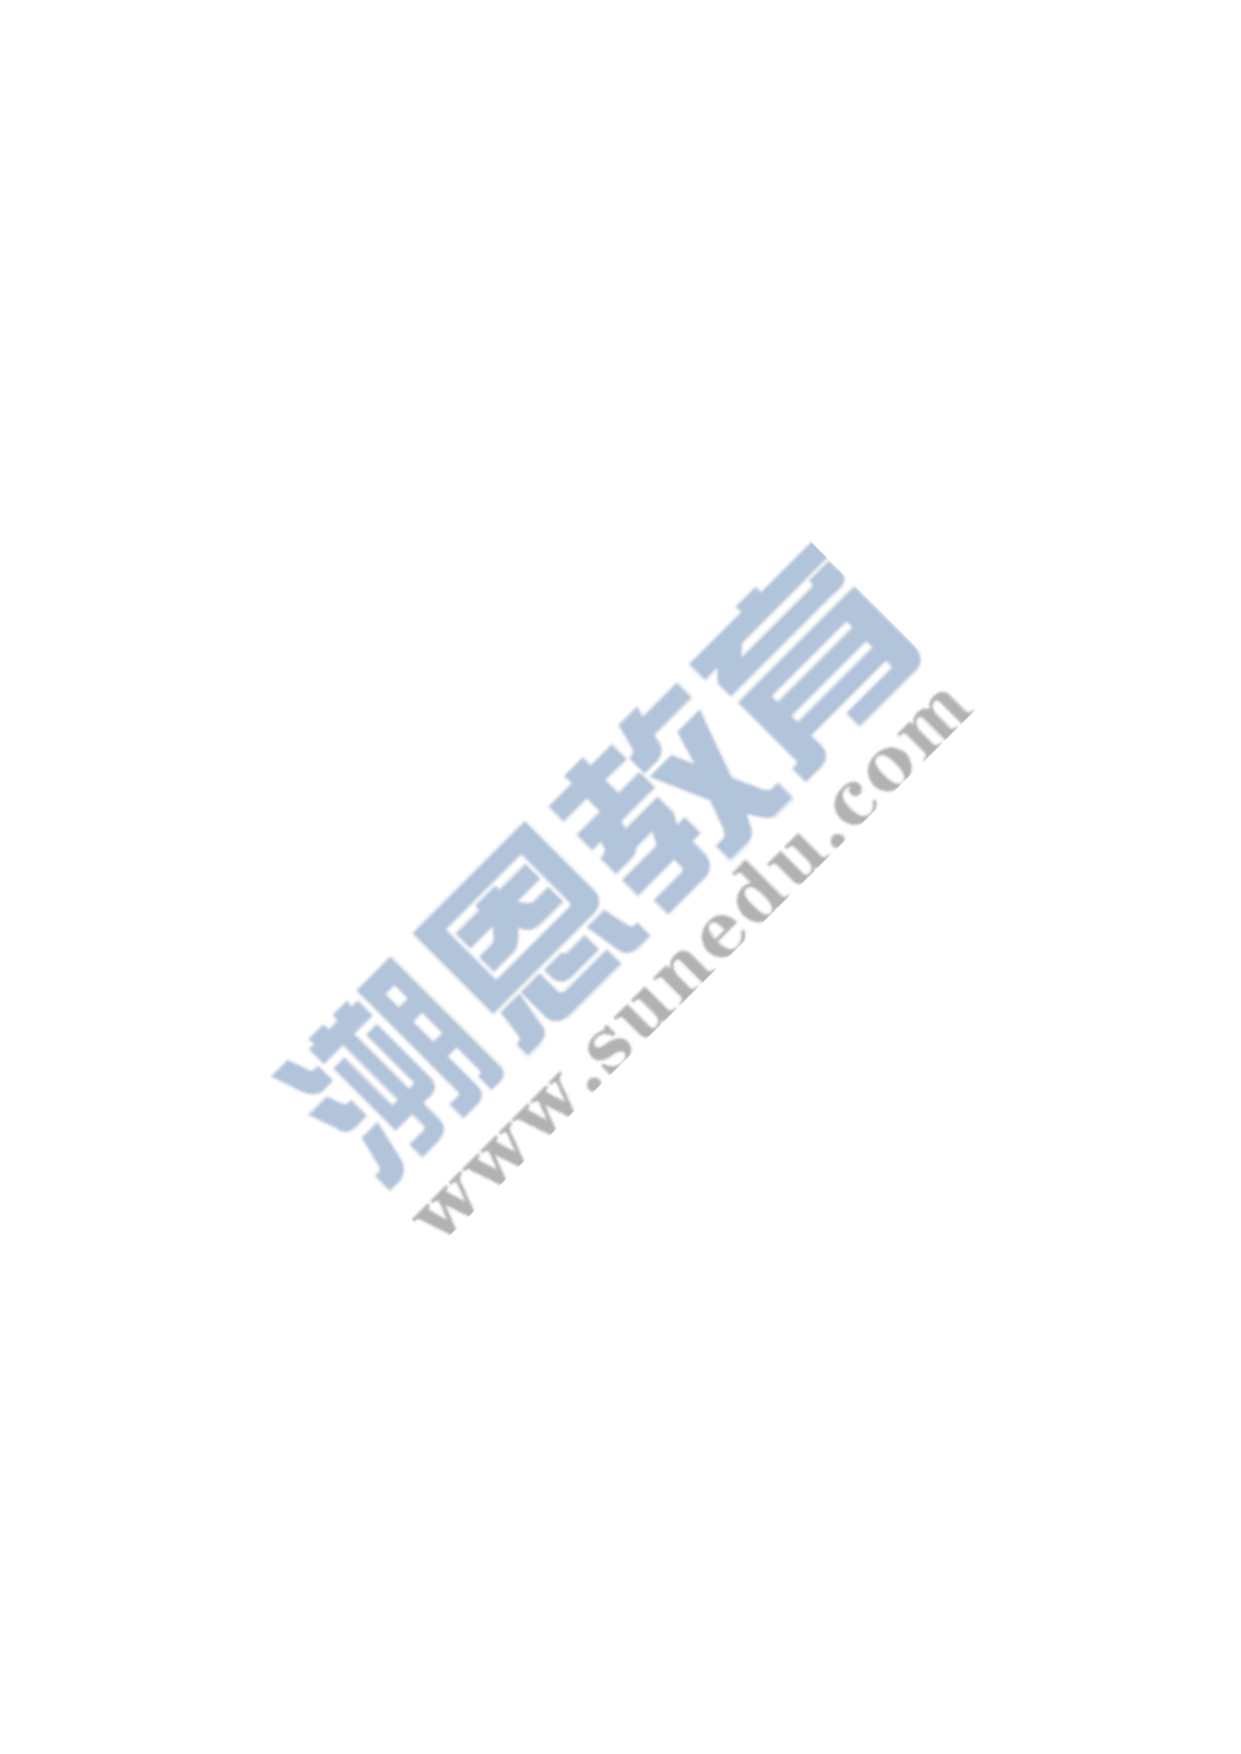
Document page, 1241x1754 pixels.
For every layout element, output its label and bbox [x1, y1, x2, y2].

picture [187, 278, 1053, 1503]
